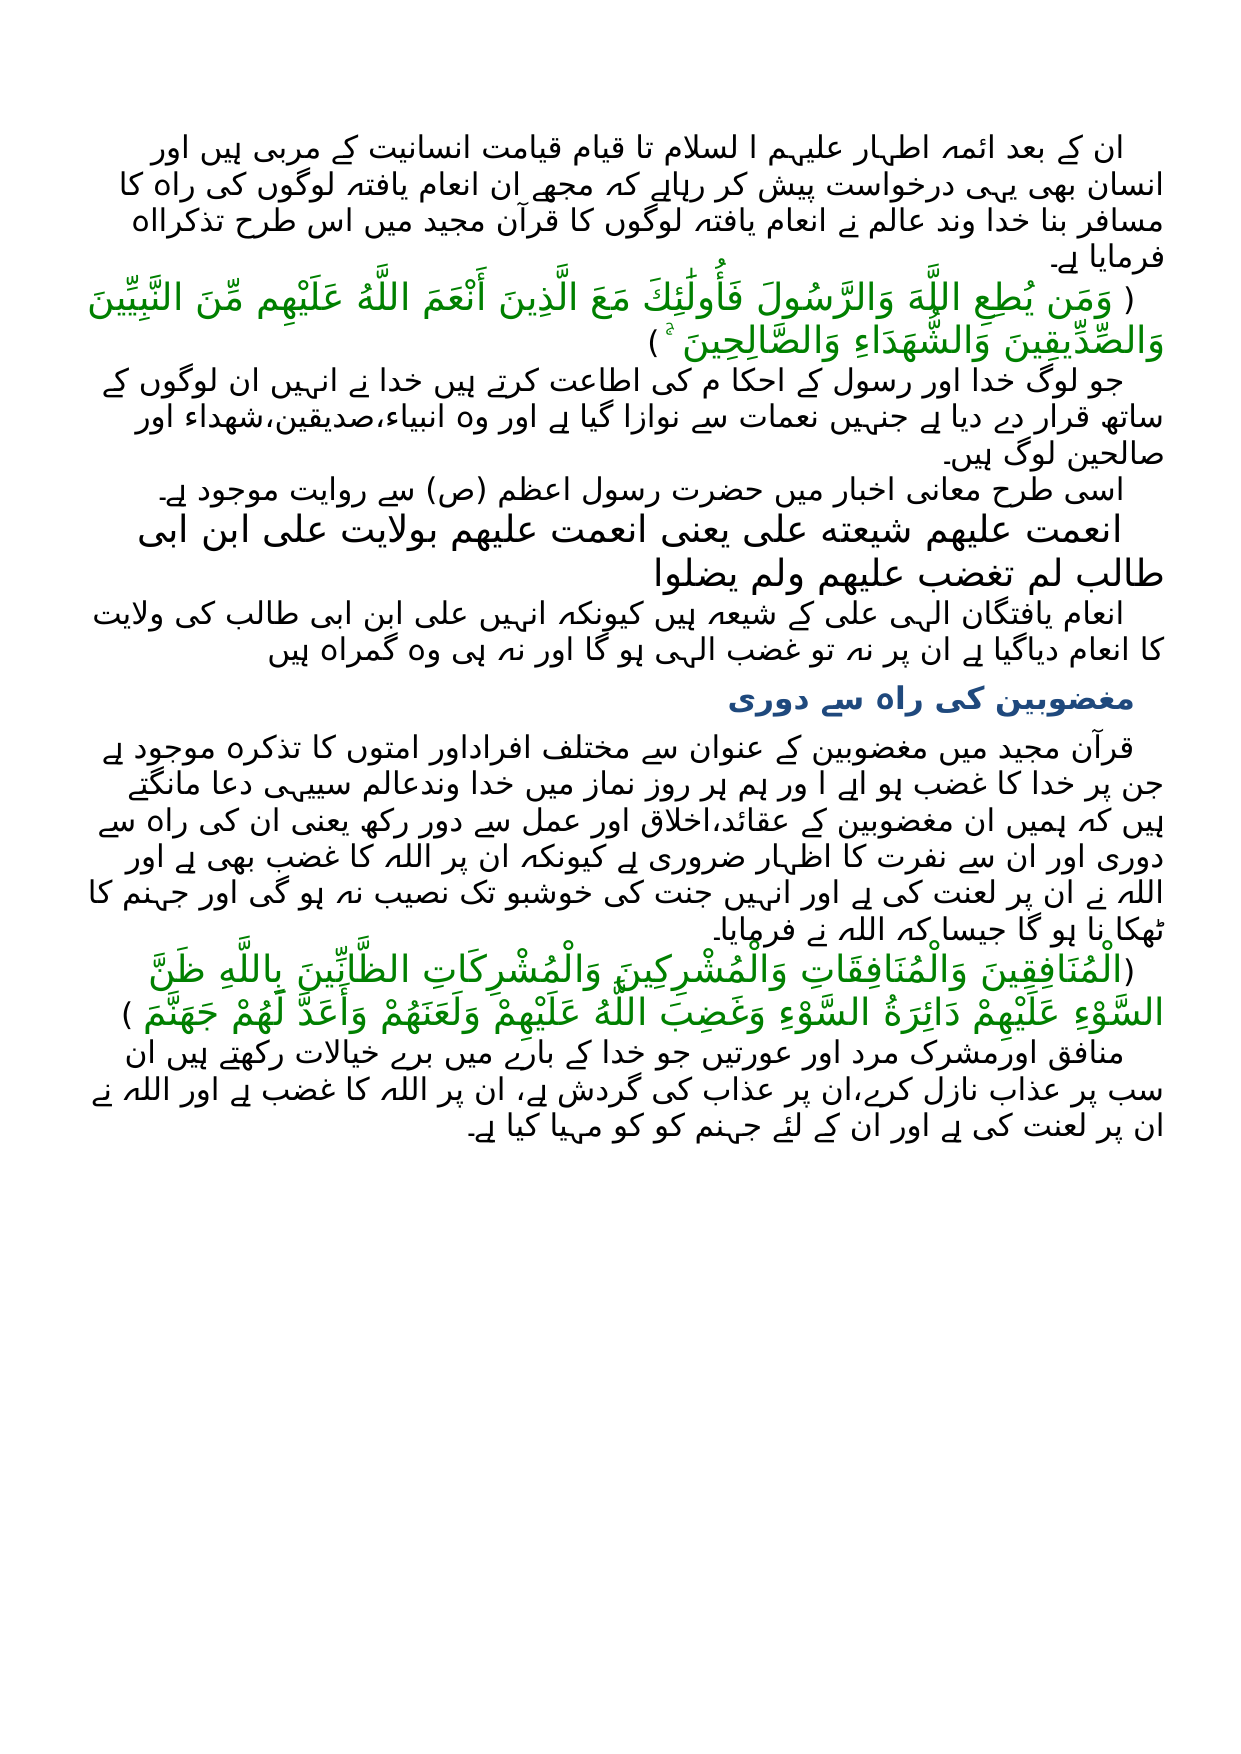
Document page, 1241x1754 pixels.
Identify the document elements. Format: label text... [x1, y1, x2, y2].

text اسی طرح معانی اخبار میں حضرت رسول اعظم (ص) سے روایت موجود ہے۔ [75, 471, 1165, 508]
text (الْمُنَافِقِينَ وَالْمُنَافِقَاتِ وَالْمُشْرِكِينَ وَالْمُشْرِكَاتِ الظَّانِّينَ بِاللَّهِ ظَنَّ السَّوْءِ عَلَيْهِمْ دَائِرَةُ السَّوْءِ وَغَضِبَ اللَّهُ عَلَيْهِمْ وَلَعَنَهُمْ وَأَعَدَّ لَهُمْ جَهَنَّمَ ) [75, 947, 1165, 1034]
text انعام یافتگان الہی علی کے شیعہ ہیں کیونکہ انہیں علی ابن ابی طالب کی ولایت کا انعام دیاگیا ہے ان پر نہ تو غضب الہی ہو گا اور نہ ہی وہ گمراہ ہیں [75, 595, 1165, 668]
text ( وَمَن يُطِعِ اللَّهَ وَالرَّسُولَ فَأُولَٰئِكَ مَعَ الَّذِينَ أَنْعَمَ اللَّهُ عَلَيْهِم مِّنَ النَّبِيِّينَ وَالصِّدِّيقِينَ وَالشُّهَدَاءِ وَالصَّالِحِينَ ۚ ) [75, 275, 1165, 362]
text منافق اورمشرک مرد اور عورتیں جو خدا کے بارے میں برے خیالات رکھتے ہیں ان سب پر عذاب نازل کرے،ان پر عذاب کی گردش ہے، ان پر اللہ کا غضب ہے اور اللہ نے ان پر لعنت کی ہے اور ان کے لئے جہنم کو کو مہیا کیا ہے۔ [75, 1034, 1165, 1144]
text انعمت علیهم شیعته علی یعنی انعمت علیهم بولایت علی ابن ابی طالب لم تغضب علیهم ولم یضلوا [75, 508, 1165, 595]
text جو لوگ خدا اور رسول کے احکا م کی اطاعت کرتے ہیں خدا نے انہیں ان لوگوں کے ساتھ قرار دے دیا ہے جنہیں نعمات سے نوازا گیا ہے اور وہ انبیاء،صدیقین،شھداء اور صالحین لوگ ہیں۔ [75, 362, 1165, 471]
subtitle مغضوبین کی راہ سے دوری [75, 680, 1165, 717]
text ان کے بعد ائمہ اطہار علیہم ا لسلام تا قیام قیامت انسانیت کے مربی ہیں اور انسان بھی یہی درخواست پیش کر رہاہے کہ مجھے ان انعام یافتہ لوگوں کی راہ کا مسافر بنا خدا وند عالم نے انعام یافتہ لوگوں کا قرآن مجید میں اس طرح تذکرااہ فرمایا ہے۔ [75, 130, 1165, 275]
text قرآن مجید میں مغضوبین کے عنوان سے مختلف افراداور امتوں کا تذکرہ موجود ہے جن پر خدا کا غضب ہو اہے ا ور ہم ہر روز نماز میں خدا وندعالم سییہی دعا مانگتے ہیں کہ ہمیں ان مغضوبین کے عقائد،اخلاق اور عمل سے دور رکھ یعنی ان کی راہ سے دوری اور ان سے نفرت کا اظہار ضروری ہے کیونکہ ان پر اللہ کا غضب بھی ہے اور اللہ نے ان پر لعنت کی ہے اور انہیں جنت کی خوشبو تک نصیب نہ ہو گی اور جہنم کا ٹھکا نا ہو گا جیسا کہ اللہ نے فرمایا۔ [75, 729, 1165, 947]
